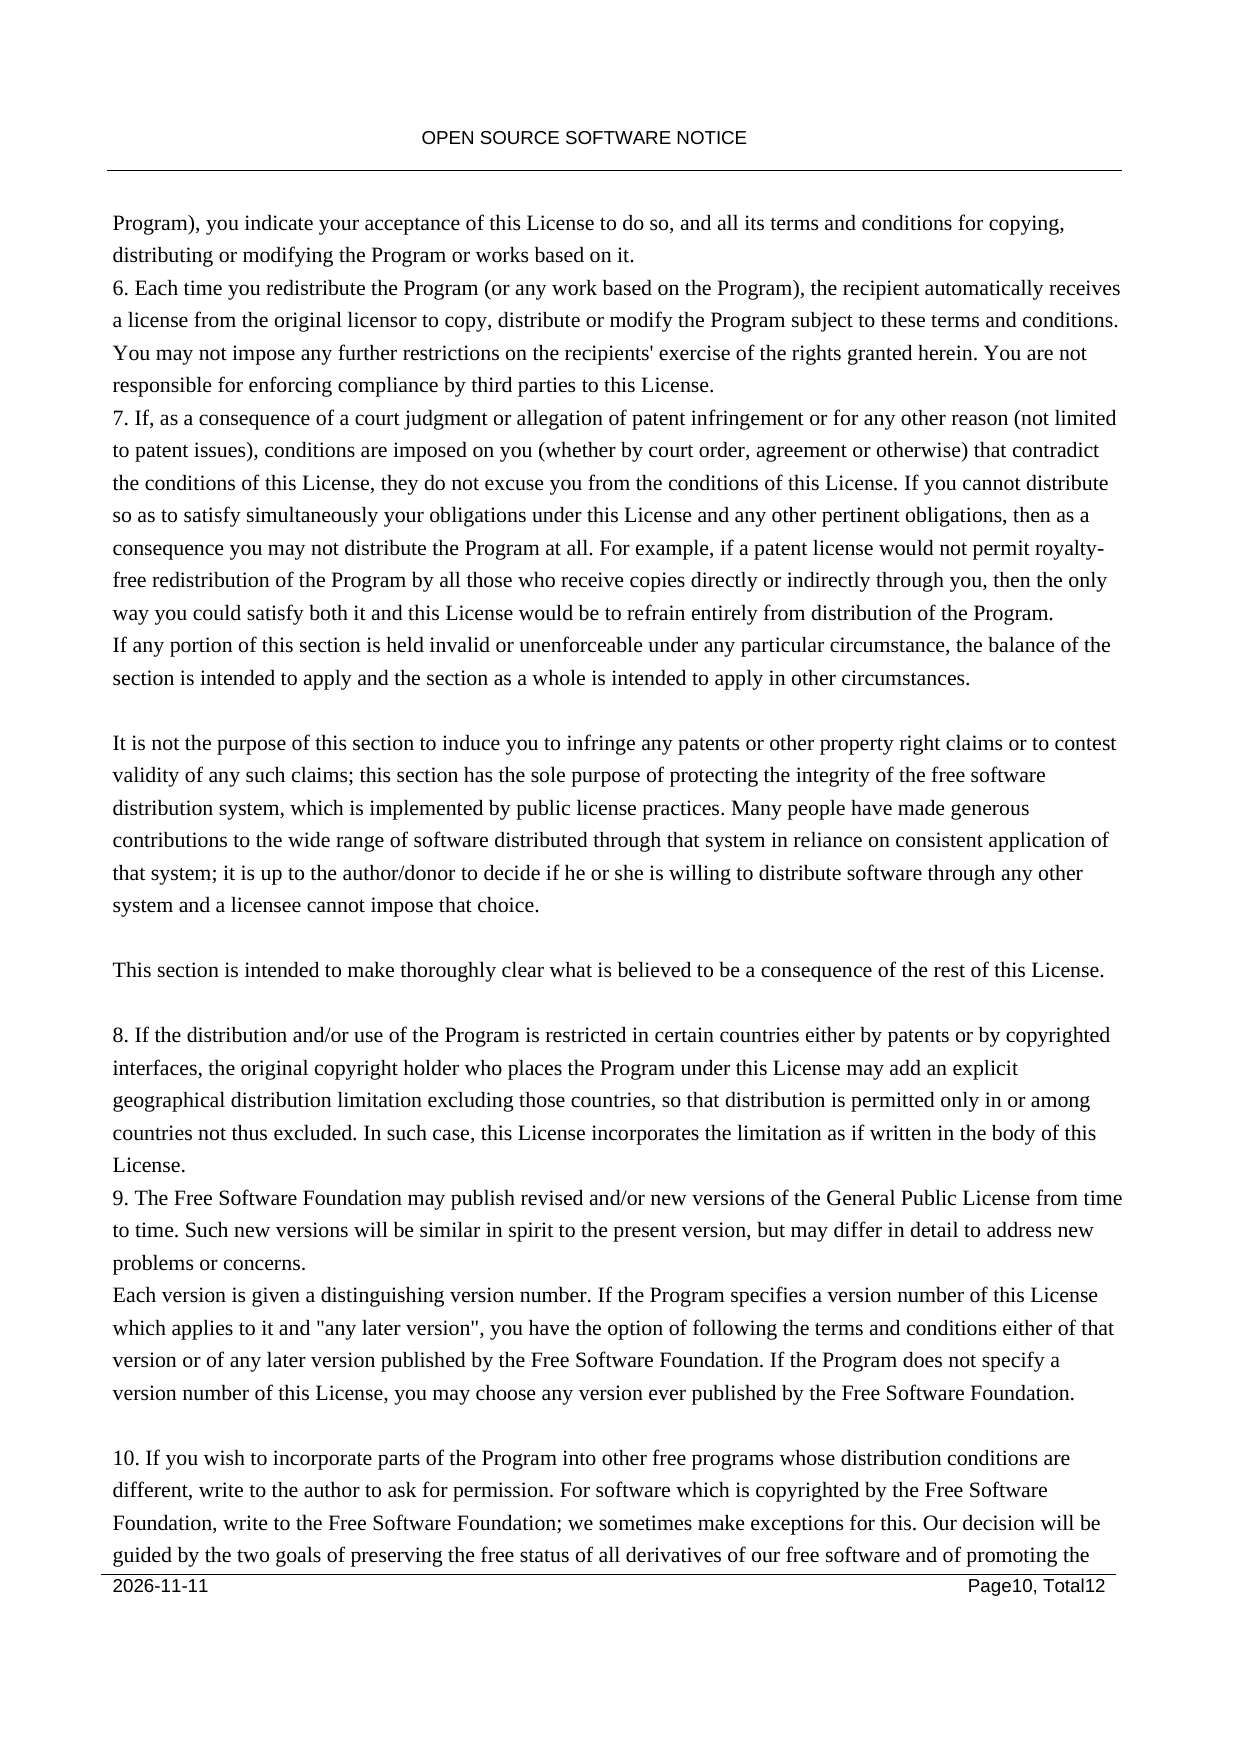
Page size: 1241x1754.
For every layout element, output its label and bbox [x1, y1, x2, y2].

text [112, 206, 1128, 1571]
